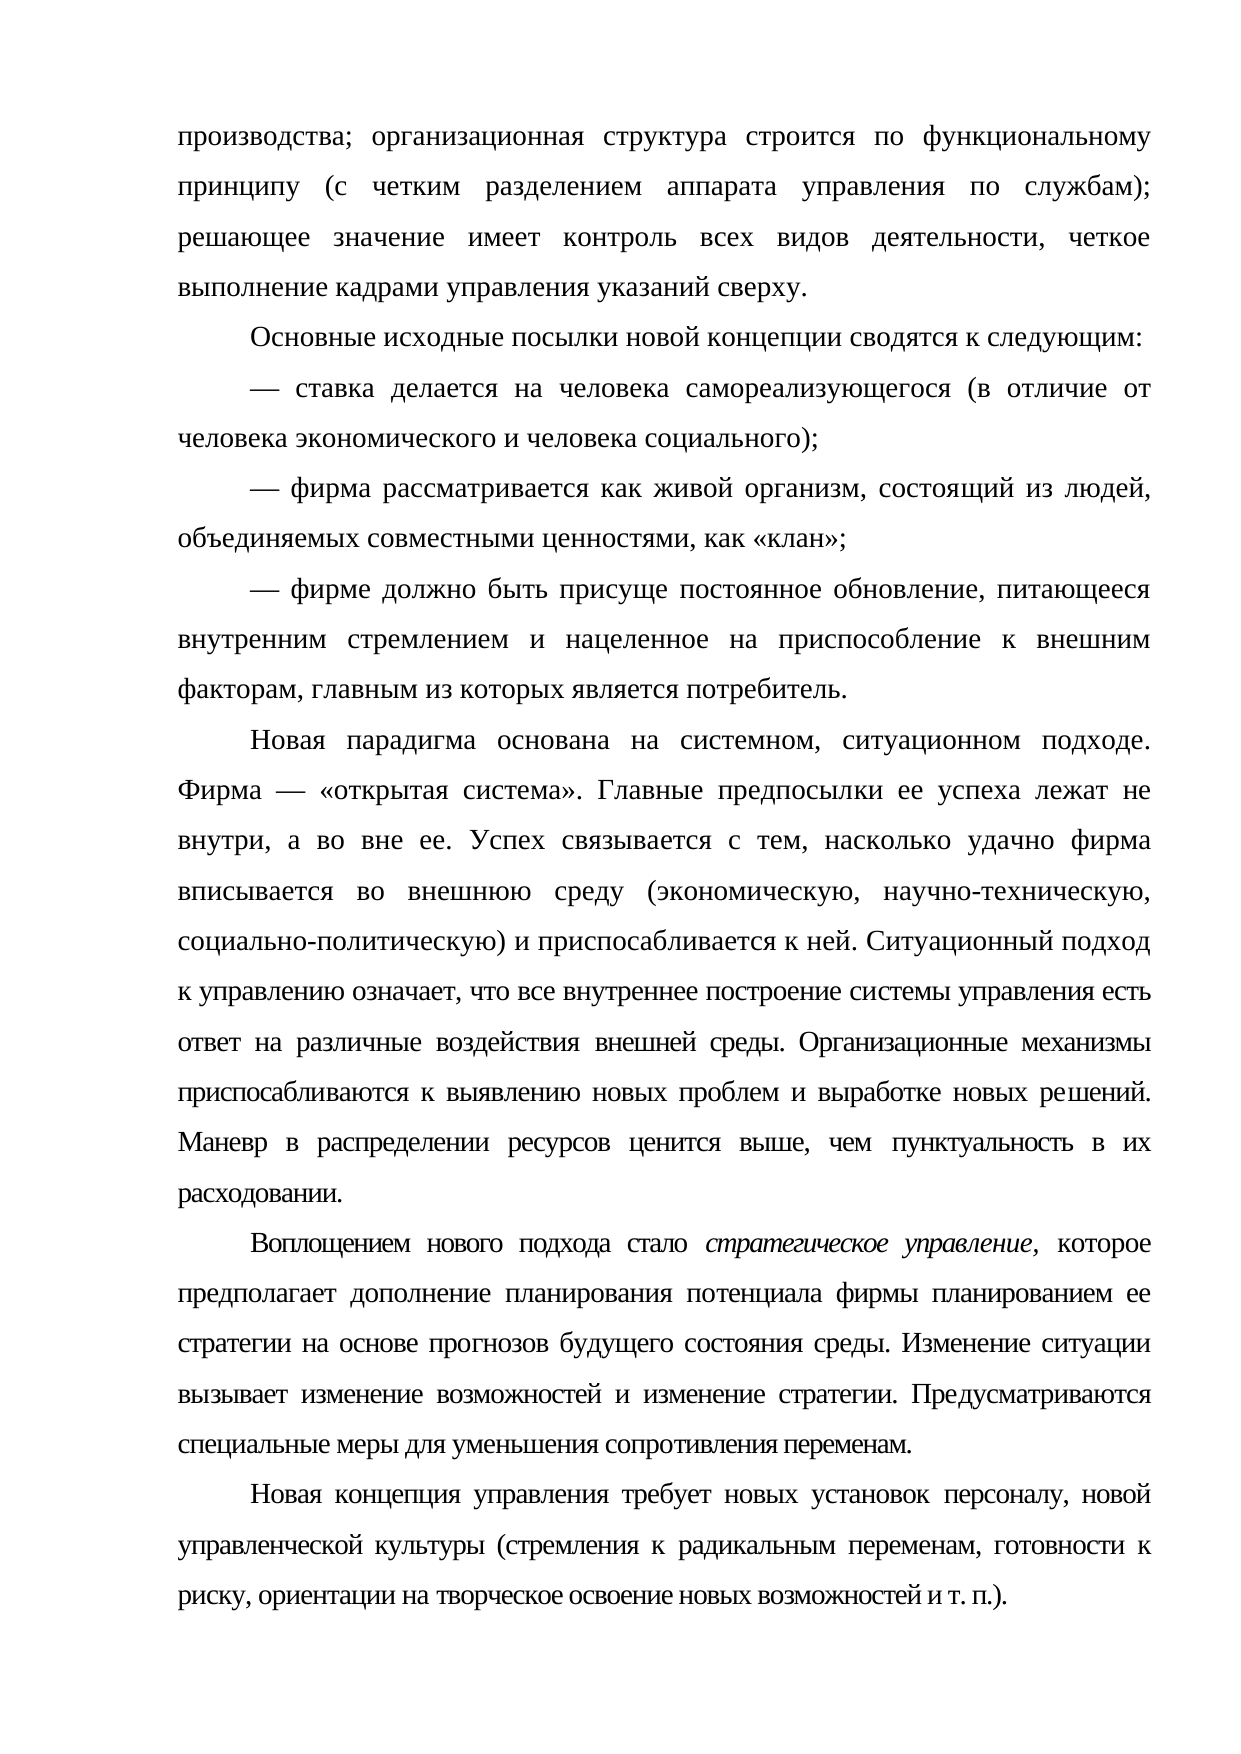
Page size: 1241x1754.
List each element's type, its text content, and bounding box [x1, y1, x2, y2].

text Новая концепция управления требует новых установок персоналу, новой управленческой культуры (стремления к радикальным переменам, готовности к риску, ориентации на творческое освоение новых возможностей и т. п.). [177, 1477, 1152, 1611]
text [177, 118, 1152, 303]
text — ставка делается на человека самореализующегося (в отличие от человека экономического и человека социального); [177, 370, 1152, 453]
text — фирме должно быть присуще постоянное обновление, питающееся внутренним стремлением и нацеленное на приспособление к внешним факторам, главным из которых является потребитель. [177, 571, 1152, 705]
text Воплощением нового подхода стало стратегическое управление, которое предполагает дополнение планирования потенциала фирмы планированием ее стратегии на основе прогнозов будущего состояния среды. Изменение ситуации вызывает изменение возможностей и изменение стратегии. Предусматриваются специальные меры для уменьшения сопротивления переменам. [177, 1225, 1152, 1460]
text Новая парадигма основана на системном, ситуационном подходе. Фирма — «открытая система». Главные предпосылки ее успеха лежат не внутри, а во вне ее. Успех связывается с тем, насколько удачно фирма вписывается во внешнюю среду (экономическую, научно-техническую, социально-политическую) и приспосабливается к ней. Ситуационный подход к управлению означает, что все внутреннее построение системы управления есть ответ на различные воздействия внешней среды. Организационные механизмы приспосабливаются к выявлению новых проблем и выработке новых решений. Маневр в распределении ресурсов ценится выше, чем пунктуальность в их расходовании. [177, 722, 1152, 1208]
text — фирма рассматривается как живой организм, состоящий из людей, объединяемых совместными ценностями, как «клан»; [177, 470, 1152, 554]
text Основные исходные посылки новой концепции сводятся к следующим: [177, 319, 1152, 353]
